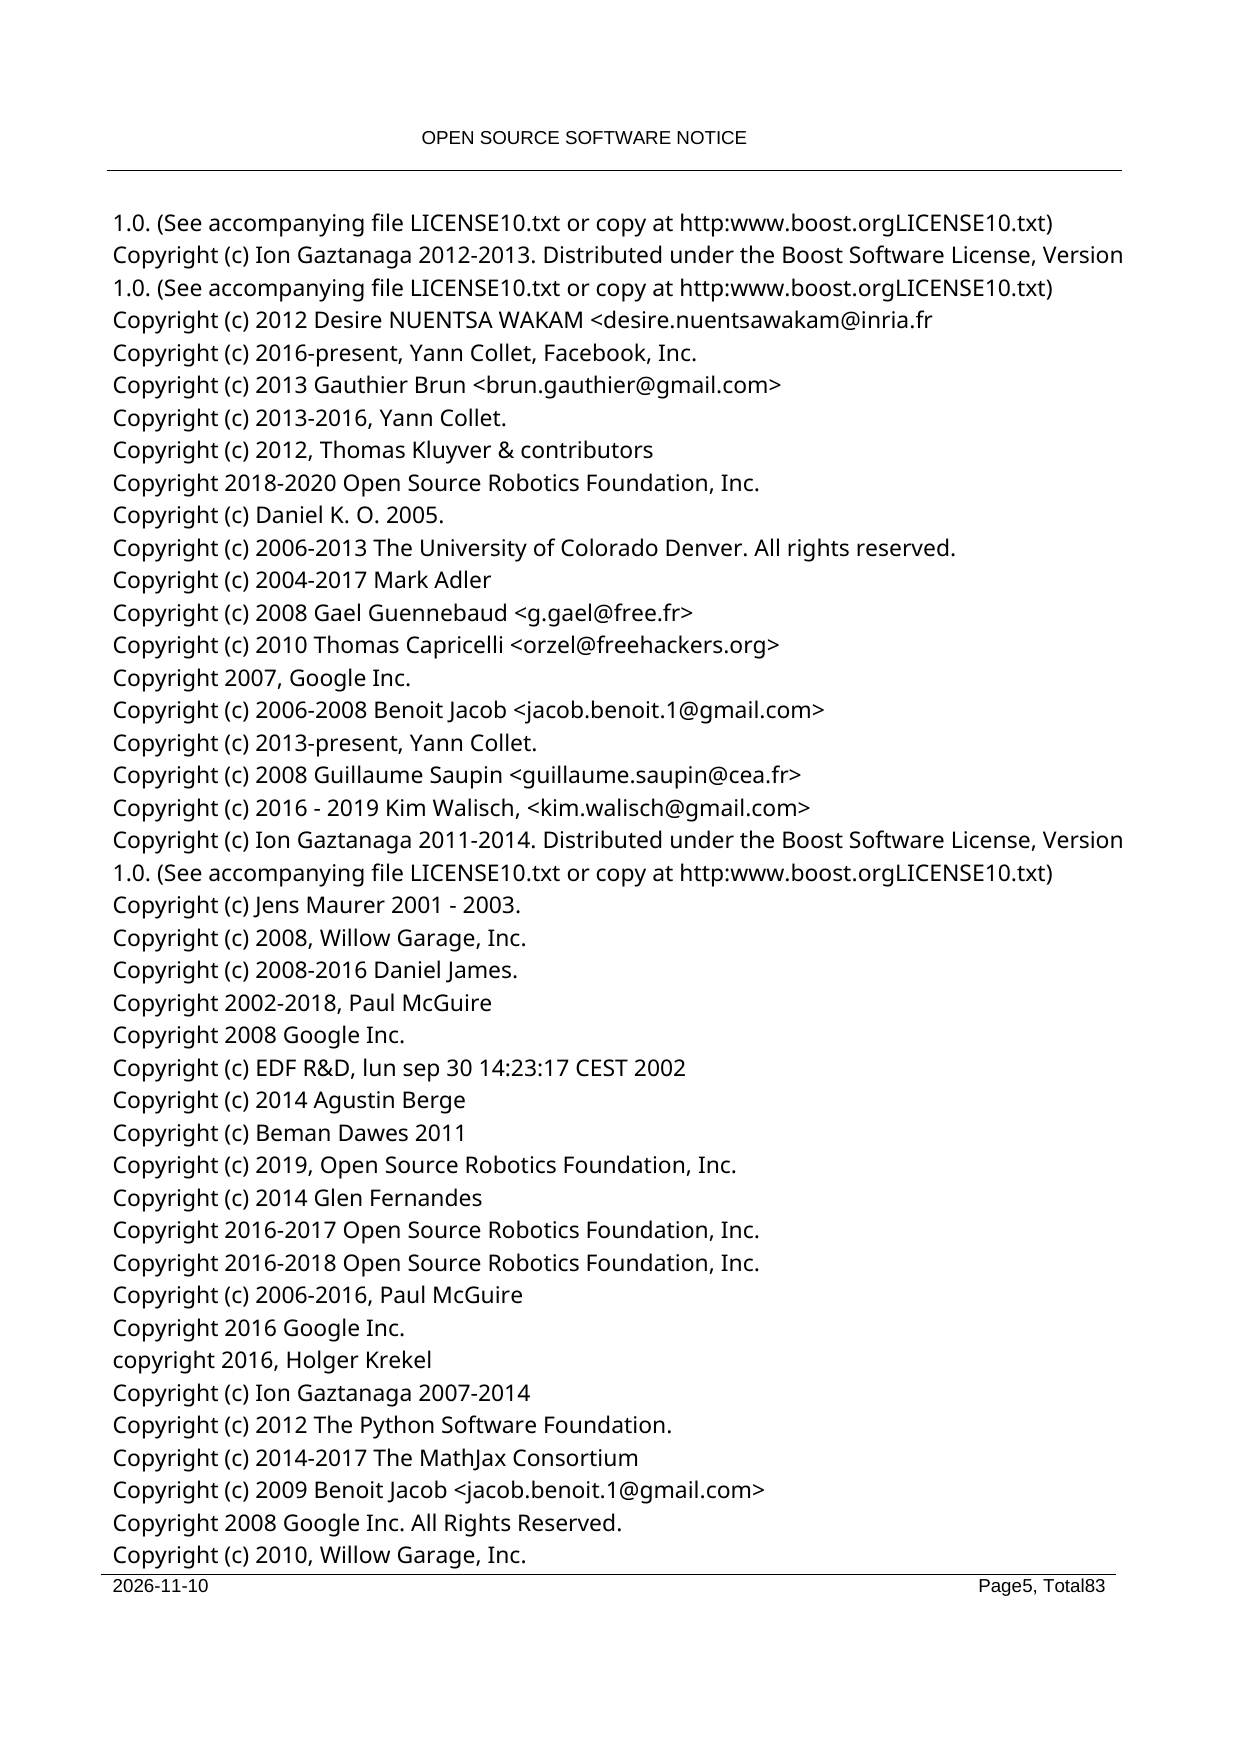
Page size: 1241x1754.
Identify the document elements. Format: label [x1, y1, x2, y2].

text [112, 206, 1128, 1571]
